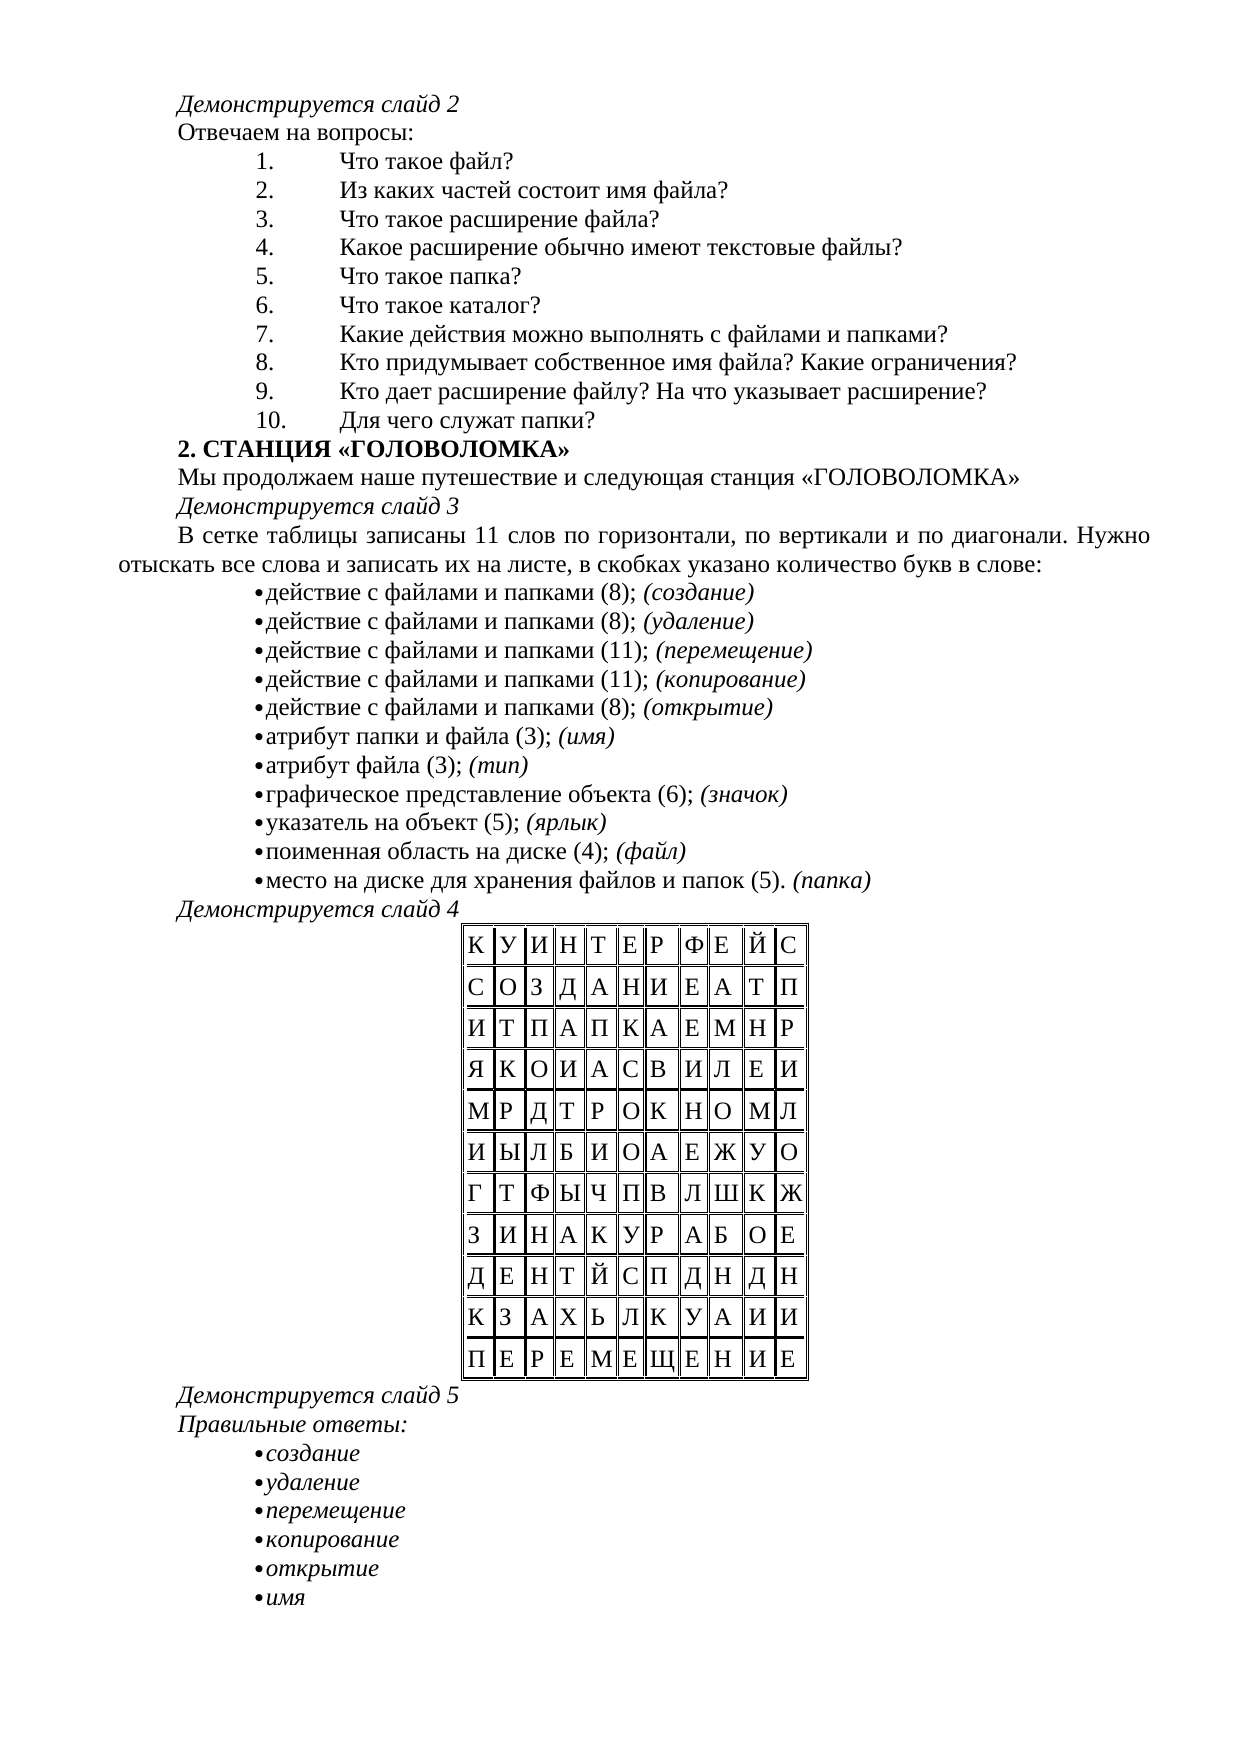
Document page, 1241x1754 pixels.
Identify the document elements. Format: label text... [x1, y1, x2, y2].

table_cell Е [681, 1009, 707, 1046]
list указатель на объект (5); (ярлык) [196, 807, 1152, 836]
table_cell Л [527, 1133, 553, 1171]
table_cell А [681, 1215, 707, 1253]
text Демонстрируется слайд 4 [118, 894, 1152, 922]
table_cell И [745, 1298, 774, 1336]
list Что такое файл? [196, 146, 1152, 175]
table_cell Н [527, 1257, 553, 1294]
table_cell Д [527, 1091, 553, 1129]
table_cell Ы [556, 1174, 584, 1212]
table_cell Е [618, 1336, 645, 1377]
table_cell И [647, 967, 678, 1005]
table_cell К [587, 1215, 616, 1253]
table_cell Л [619, 1298, 643, 1336]
list Какое расширение обычно имеют текстовые файлы? [196, 232, 1152, 261]
table_cell Ф [527, 1174, 553, 1212]
table_cell О [619, 1091, 643, 1129]
table_cell К [647, 1298, 678, 1336]
table_cell Н [619, 967, 643, 1005]
text В сетке таблицы записаны 11 слов по горизонтали, по вертикали и по диагонали. Нужно отыскать все слова и записать их на листе, в скобках указано количество букв в слове: [118, 520, 1152, 577]
list открытие [196, 1553, 1152, 1582]
table_cell С [619, 1050, 643, 1088]
table_cell Е [681, 967, 707, 1005]
table_cell У [745, 1133, 774, 1171]
table_cell Д [556, 967, 584, 1005]
text 2. СТАНЦИЯ «ГОЛОВОЛОМКА» [118, 434, 1152, 462]
table_cell Е [494, 1339, 525, 1377]
table_cell А [647, 1009, 678, 1046]
table_header И [525, 926, 554, 964]
table_cell О [527, 1050, 553, 1088]
table_cell А [647, 1133, 678, 1171]
table_cell С [619, 1257, 643, 1294]
table_header Т [586, 926, 617, 964]
table_cell Т [496, 1174, 524, 1212]
list Кто придумывает собственное имя файла? Какие ограничения? [196, 347, 1152, 376]
list действие с файлами и папками (11); (копирование) [196, 664, 1152, 692]
table_cell Б [710, 1215, 742, 1253]
list Кто дает расширение файлу? На что указывает расширение? [196, 376, 1152, 405]
text Демонстрируется слайд 2 [118, 89, 1152, 117]
table_cell А [710, 967, 742, 1005]
table_cell А [587, 967, 616, 1005]
list удаление [196, 1467, 1152, 1496]
table_cell В [647, 1174, 678, 1212]
table_cell О [745, 1215, 774, 1253]
table_cell И [496, 1215, 524, 1253]
table_cell Е [775, 1336, 806, 1377]
table_cell Ч [587, 1174, 616, 1212]
list перемещение [196, 1496, 1152, 1524]
table_cell И [464, 1129, 493, 1171]
table_header Е [709, 926, 743, 964]
table_header С [775, 926, 806, 964]
table_cell А [587, 1050, 616, 1088]
table_cell У [681, 1298, 707, 1336]
table_cell П [464, 1336, 494, 1377]
list Какие действия можно выполнять с файлами и папками? [196, 319, 1152, 347]
table_cell Н [745, 1009, 774, 1046]
table_cell О [496, 967, 524, 1005]
table_header Й [744, 924, 775, 964]
table_cell Е [775, 1212, 807, 1253]
list создание [196, 1438, 1152, 1467]
table_cell Й [587, 1257, 616, 1294]
list действие с файлами и папками (11); (перемещение) [196, 635, 1152, 664]
table_cell З [463, 1212, 494, 1253]
table_header Е [618, 924, 645, 964]
table_cell А [556, 1009, 584, 1046]
table_cell П [775, 964, 807, 1005]
table_cell О [619, 1133, 643, 1171]
table_cell Л [710, 1050, 742, 1088]
table_cell С [463, 964, 494, 1005]
list действие с файлами и папками (8); (создание) [196, 577, 1152, 606]
table_cell П [587, 1009, 616, 1046]
table_header Ф [680, 926, 709, 964]
table_cell Н [777, 1253, 806, 1294]
table_cell Т [556, 1091, 584, 1129]
text Демонстрируется слайд 5 [118, 1381, 1152, 1409]
table_cell И [777, 1046, 806, 1088]
table_cell И [681, 1050, 707, 1088]
table_cell П [647, 1257, 678, 1294]
table_cell У [619, 1215, 643, 1253]
table_cell Н [681, 1091, 707, 1129]
list поименная область на диске (4); (файл) [196, 836, 1152, 865]
table_cell И [556, 1050, 584, 1088]
table_cell Ы [496, 1133, 524, 1171]
table_cell Д [464, 1253, 493, 1294]
table_cell П [527, 1009, 553, 1046]
list Что такое папка? [196, 261, 1152, 290]
table_cell Р [647, 1215, 678, 1253]
table_cell И [464, 1005, 493, 1046]
table_cell М [710, 1009, 742, 1046]
list имя [196, 1582, 1152, 1611]
table_cell К [496, 1050, 524, 1088]
table_cell Т [496, 1009, 524, 1046]
table_header Н [555, 926, 586, 964]
table_header К [464, 924, 494, 964]
table_cell Ж [775, 1171, 807, 1212]
table_header Р [645, 926, 680, 964]
table_cell Т [556, 1257, 584, 1294]
list атрибут файла (3); (тип) [196, 750, 1152, 779]
table_cell М [586, 1339, 617, 1377]
table_cell Е [496, 1257, 524, 1294]
table_cell Р [496, 1091, 524, 1129]
table_cell Л [777, 1088, 807, 1129]
table_cell Д [745, 1257, 774, 1294]
table_cell Н [527, 1215, 553, 1253]
text Демонстрируется слайд 3 [118, 491, 1152, 520]
list Что такое каталог? [196, 290, 1152, 319]
table_cell Н [709, 1339, 743, 1377]
table_cell Е [680, 1339, 709, 1377]
table_cell Ж [710, 1133, 742, 1171]
table_cell Е [555, 1339, 586, 1377]
table_cell Е [681, 1133, 707, 1171]
table_cell К [647, 1091, 678, 1129]
table_cell З [527, 967, 553, 1005]
table_cell Р [587, 1091, 616, 1129]
list копирование [196, 1524, 1152, 1553]
table_cell М [745, 1091, 774, 1129]
list Что такое расширение файла? [196, 204, 1152, 232]
list Из каких частей состоит имя файла? [196, 175, 1152, 204]
table_cell З [496, 1298, 524, 1336]
table_cell К [619, 1009, 643, 1046]
text Мы продолжаем наше путешествие и следующая станция «ГОЛОВОЛОМКА» [118, 462, 1152, 491]
table_cell А [527, 1298, 553, 1336]
table_cell Р [777, 1005, 806, 1046]
table_cell Б [556, 1133, 584, 1171]
table_cell И [777, 1295, 806, 1336]
table_cell Ш [710, 1174, 742, 1212]
list графическое представление объекта (6); (значок) [196, 779, 1152, 807]
table_cell Щ [645, 1339, 680, 1377]
table_cell А [710, 1298, 742, 1336]
text Отвечаем на вопросы: [118, 117, 1152, 146]
table_cell Т [745, 967, 774, 1005]
table_cell Г [463, 1171, 494, 1212]
table_cell Я [464, 1046, 493, 1088]
list Для чего служат папки? [196, 405, 1152, 434]
table_cell Ь [587, 1298, 616, 1336]
table_cell М [463, 1088, 493, 1129]
text Правильные ответы: [118, 1409, 1152, 1438]
table_cell А [556, 1215, 584, 1253]
table_cell И [587, 1133, 616, 1171]
list место на диске для хранения файлов и папок (5). (папка) [196, 865, 1152, 894]
table_cell Е [745, 1050, 774, 1088]
table_cell П [619, 1174, 643, 1212]
table_header У [494, 926, 525, 964]
table_cell Н [710, 1257, 742, 1294]
list действие с файлами и папками (8); (удаление) [196, 606, 1152, 635]
table_cell Х [556, 1298, 584, 1336]
table_cell К [464, 1295, 493, 1336]
table_cell Р [525, 1339, 554, 1377]
list атрибут папки и файла (3); (имя) [196, 721, 1152, 750]
table_cell И [744, 1339, 775, 1377]
table_cell Л [681, 1174, 707, 1212]
table_cell К [745, 1174, 774, 1212]
list действие с файлами и папками (8); (открытие) [196, 692, 1152, 721]
table_cell О [710, 1091, 742, 1129]
table_cell В [647, 1050, 678, 1088]
table_cell Д [681, 1257, 707, 1294]
table_cell О [777, 1129, 806, 1171]
